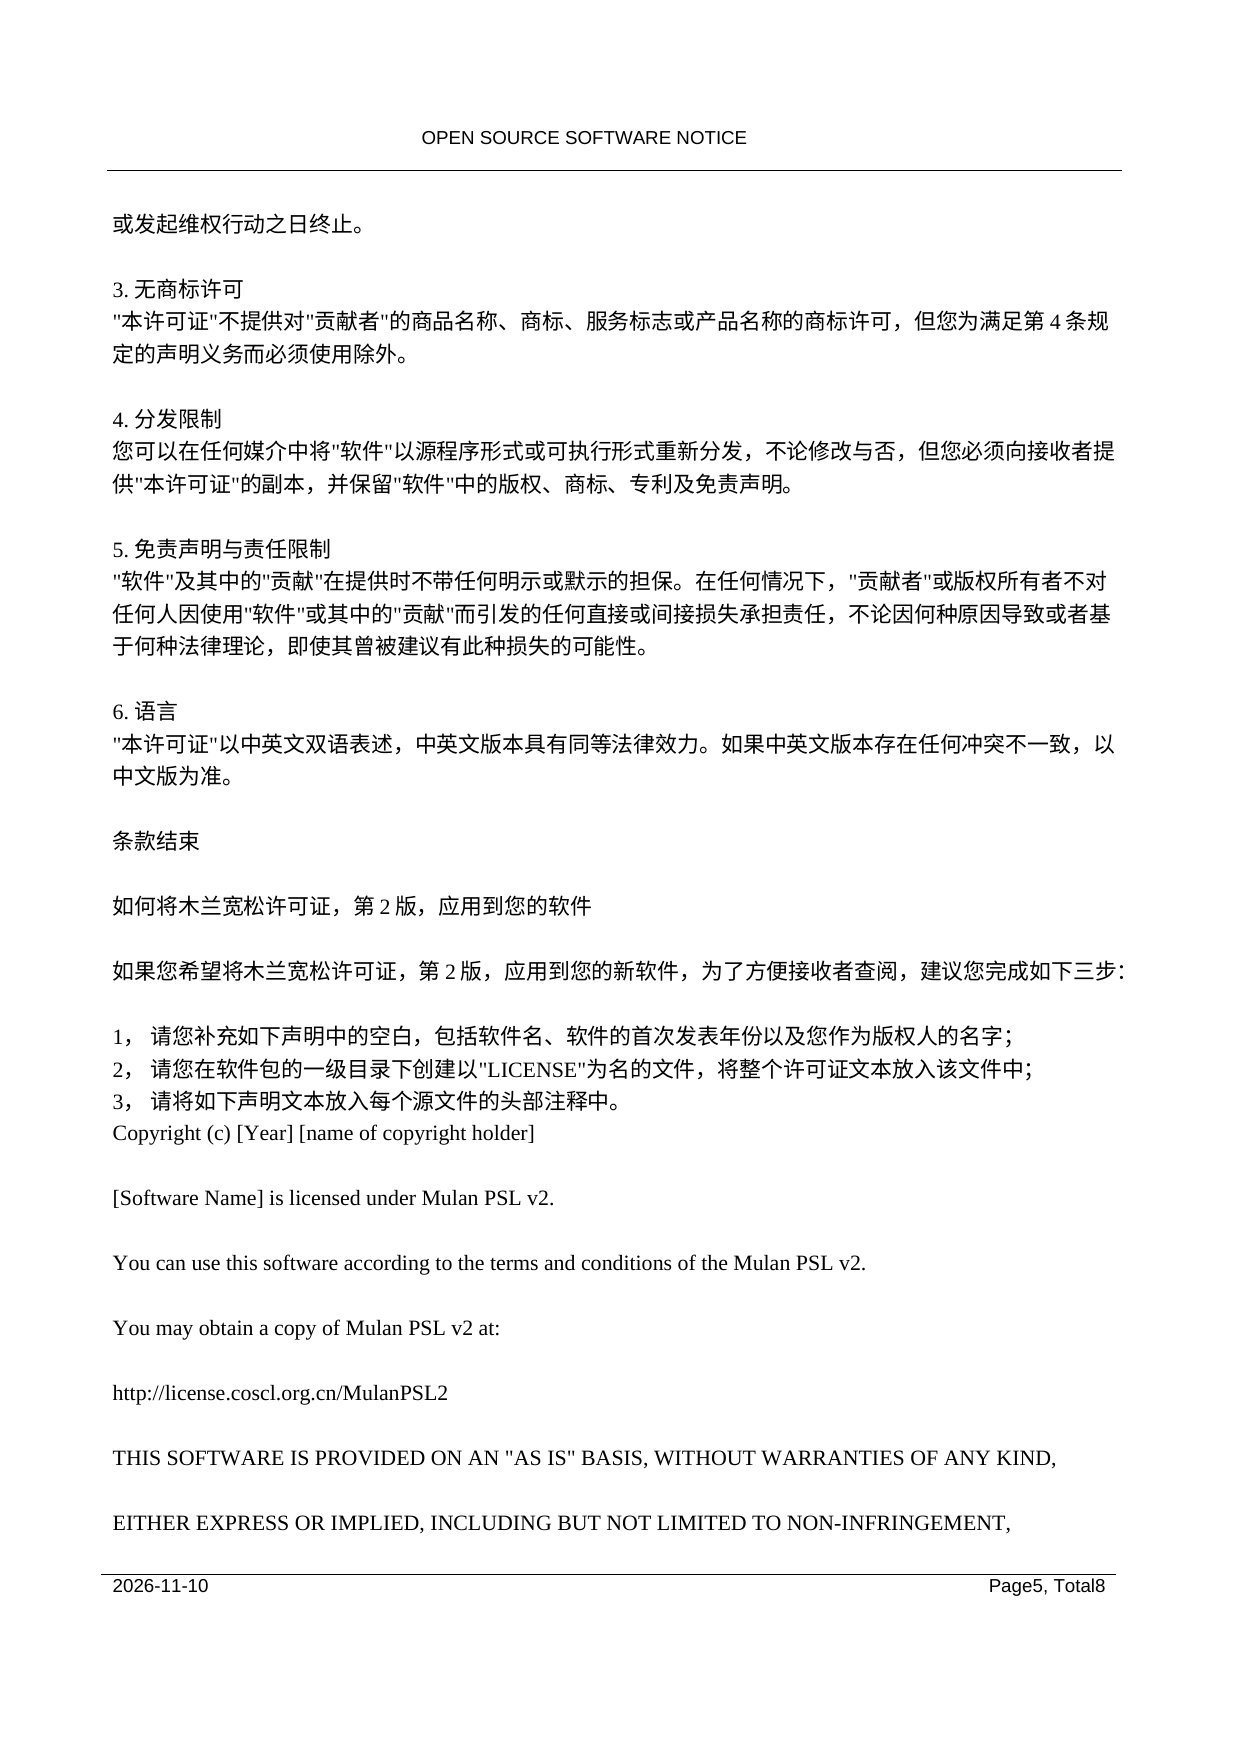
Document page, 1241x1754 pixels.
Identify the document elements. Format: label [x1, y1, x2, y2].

text [112, 206, 1128, 1539]
